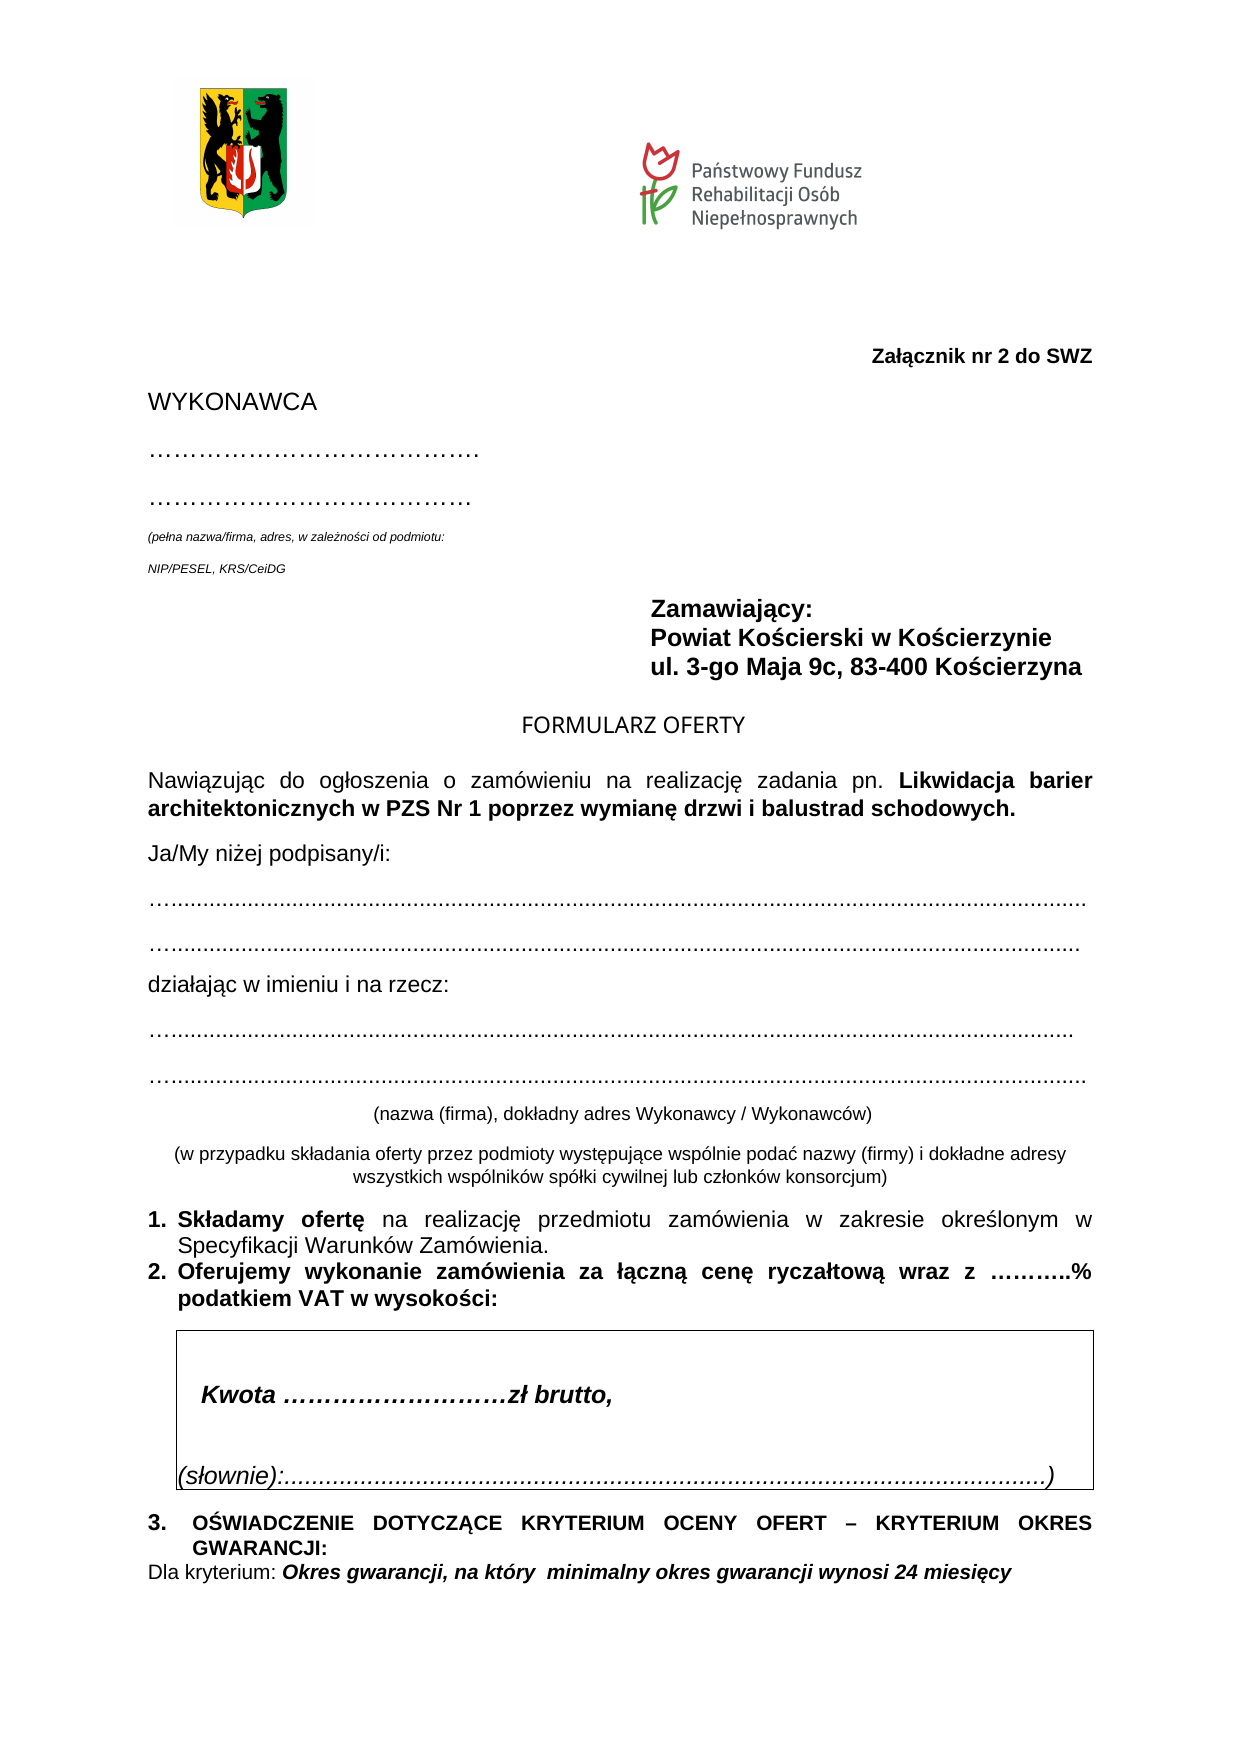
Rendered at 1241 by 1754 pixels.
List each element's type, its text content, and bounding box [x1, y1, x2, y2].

list OŚWIADCZENIE DOTYCZĄCE KRYTERIUM OCENY OFERT – KRYTERIUM OKRES GWARANCJI: [148, 1509, 1093, 1560]
text Powiat Kościerski w Kościerzynie [295, 623, 1093, 652]
text (pełna nazwa/firma, adres, w zależności od podmiotu: [148, 530, 1093, 544]
text ………………………………… [148, 482, 1093, 511]
text NIP/PESEL, KRS/CeiDG [148, 562, 1093, 576]
text (nazwa (firma), dokładny adres Wykonawcy / Wykonawców) [148, 1102, 1093, 1124]
text (w przypadku składania oferty przez podmioty występujące wspólnie podać nazwy (firmy) i dokładne adresy wszystkich wspólników spółki cywilnej lub członków konsorcjum) [148, 1142, 1093, 1187]
text Kwota ………………………zł brutto, [177, 1379, 1093, 1409]
text działając w imieniu i na rzecz: [148, 971, 1093, 998]
text Załącznik nr 2 do SWZ [148, 344, 1093, 368]
text …………………………………. [148, 434, 1093, 463]
text …............................................................................................................................................... [148, 930, 1093, 957]
picture [600, 105, 901, 268]
text Dla kryterium: Okres gwarancji, na który minimalny okres gwarancji wynosi 24 miesięcy [148, 1560, 1093, 1584]
text (słownie):..............................................................................................................) [177, 1429, 1093, 1489]
text ….............................................................................................................................................. [148, 1016, 1093, 1043]
text WYKONAWCA [148, 387, 1093, 415]
list Oferujemy wykonanie zamówienia za łączną cenę ryczałtową wraz z ………..% podatkiem VAT w wysokości: [148, 1258, 1093, 1311]
text FORMULARZ OFERTY [173, 709, 1093, 740]
text Nawiązując do ogłoszenia o zamówieniu na realizację zadania pn. Likwidacja barier architektonicznych w PZS Nr 1 poprzez wymianę drzwi i balustrad schodowych. [148, 767, 1093, 821]
text ul. 3-go Maja 9c, 83-400 Kościerzyna [148, 652, 1093, 680]
text Zamawiający: [369, 594, 1093, 623]
text …................................................................................................................................................ [148, 885, 1093, 912]
text …................................................................................................................................................ [148, 1062, 1093, 1088]
text Ja/My niżej podpisany/i: [148, 840, 1093, 867]
list Składamy ofertę na realizację przedmiotu zamówienia w zakresie określonym w Specyfikacji Warunków Zamówienia. [148, 1206, 1093, 1258]
